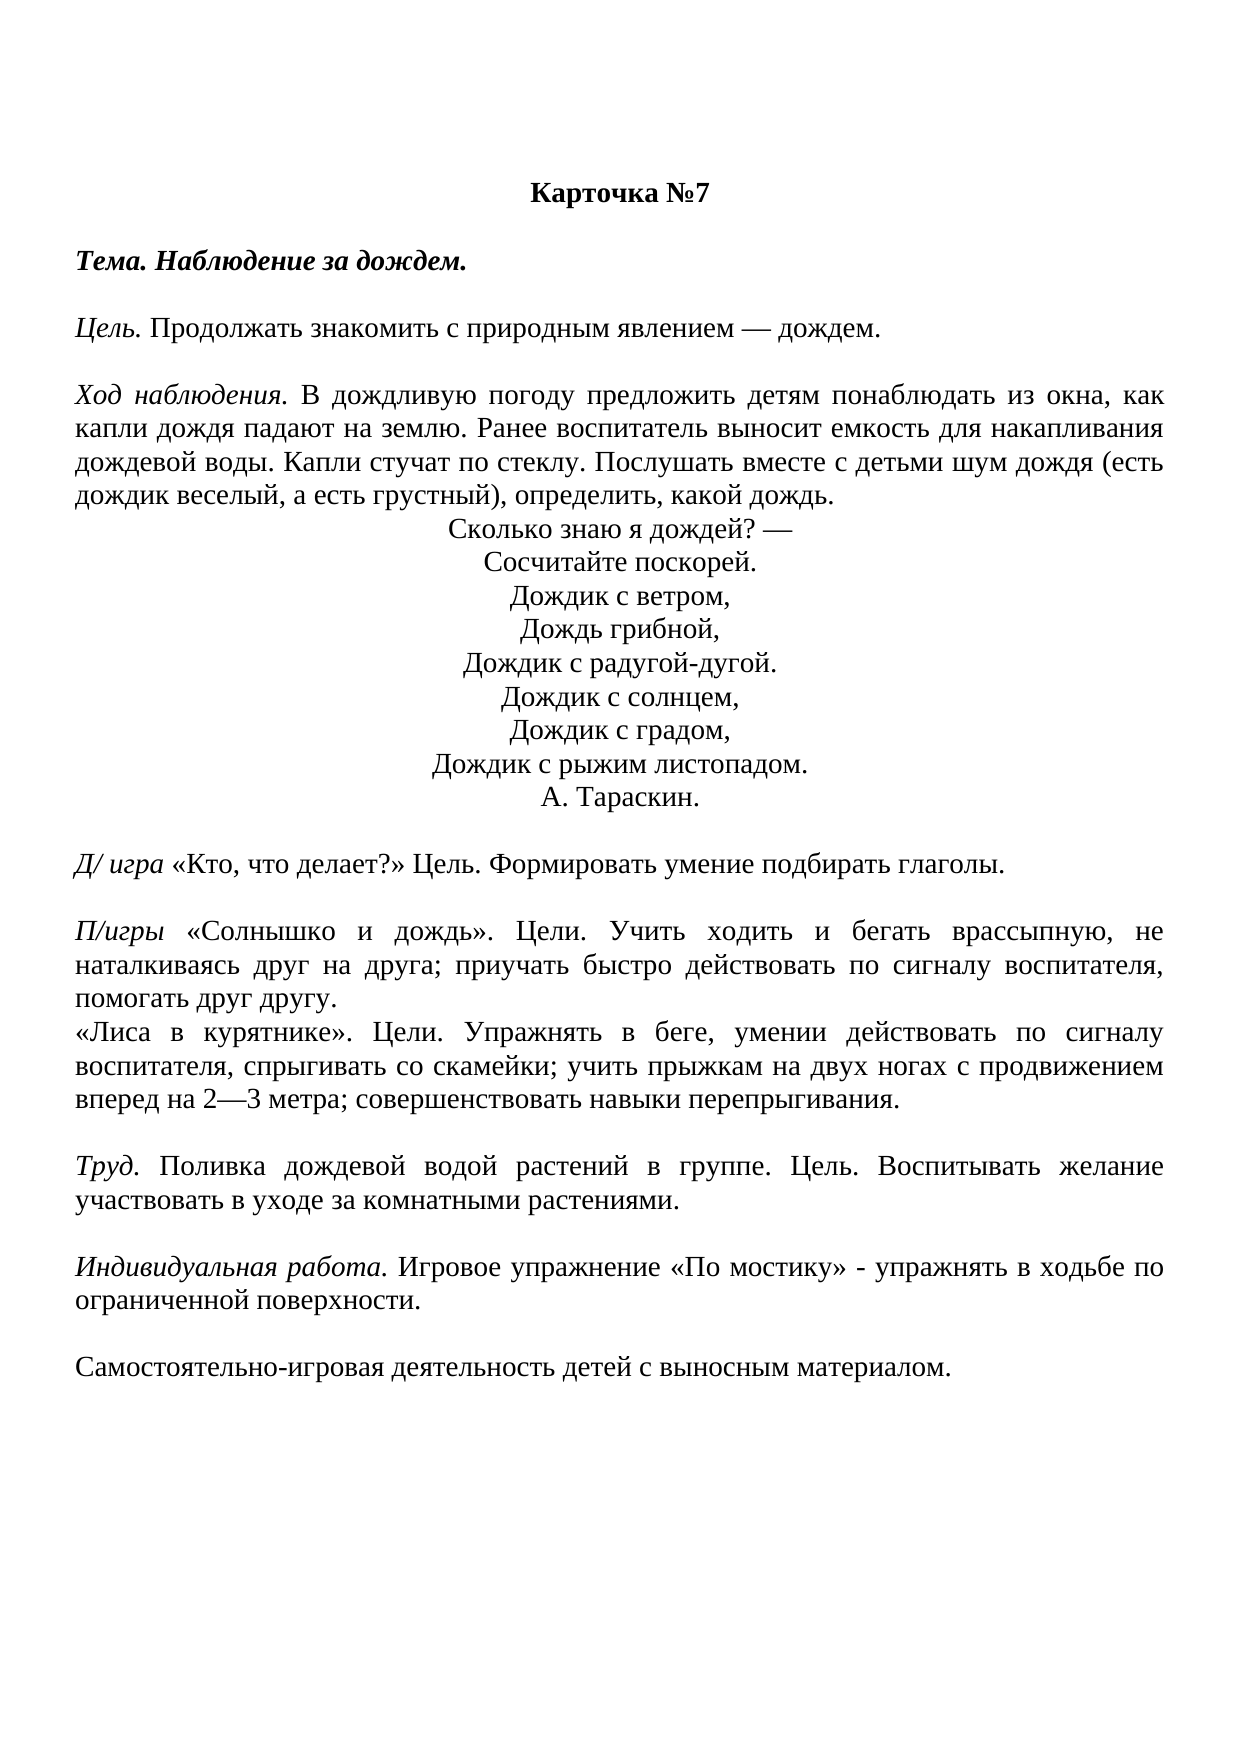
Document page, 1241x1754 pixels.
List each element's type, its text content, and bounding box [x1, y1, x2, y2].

text Сосчитайте поскорей. [75, 544, 1165, 578]
text Дождик с рыжим листопадом. [75, 746, 1165, 779]
text Труд. Поливка дождевой водой растений в группе. Цель. Воспитывать желание участвовать в уходе за комнатными растениями. [75, 1148, 1165, 1215]
text Дождик с ветром, [75, 578, 1165, 612]
text Ход наблюдения. В дождливую погоду предложить детям понаблюдать из окна, как капли дождя падают на землю. Ранее воспитатель выносит емкость для накапливания дождевой воды. Капли стучат по стеклу. Послушать вместе с детьми шум дождя (есть дождик веселый, а есть грустный), определить, какой дождь. [75, 377, 1165, 511]
text П/игры «Солнышко и дождь». Цели. Учить ходить и бегать врассыпную, не наталкиваясь друг на друга; приучать быстро действовать по сигналу воспитателя, помогать друг другу. [75, 913, 1165, 1014]
text Тема. Наблюдение за дождем. [75, 243, 1165, 276]
text Карточка №7 [75, 176, 1165, 209]
text Дождь грибной, [75, 612, 1165, 645]
text Дождик с градом, [75, 712, 1165, 746]
text Сколько знаю я дождей? — [75, 511, 1165, 544]
text Индивидуальная работа. Игровое упражнение «По мостику» - упражнять в ходьбе по ограниченной поверхности. [75, 1249, 1165, 1316]
text «Лиса в курятнике». Цели. Упражнять в беге, умении действовать по сигналу воспитателя, спрыгивать со скамейки; учить прыжкам на двух ногах с продвижением вперед на 2—3 метра; совершенствовать навыки перепрыгивания. [75, 1014, 1165, 1115]
text Дождик с солнцем, [75, 679, 1165, 712]
text Дождик с радугой-дугой. [75, 645, 1165, 679]
text А. Тараскин. [75, 779, 1165, 813]
text Д/ игра «Кто, что делает?» Цель. Формировать умение подбирать глаголы. [75, 846, 1165, 880]
text Самостоятельно-игровая деятельность детей с выносным материалом. [75, 1349, 1165, 1383]
text Цель. Продолжать знакомить с природным явлением — дождем. [75, 310, 1165, 343]
